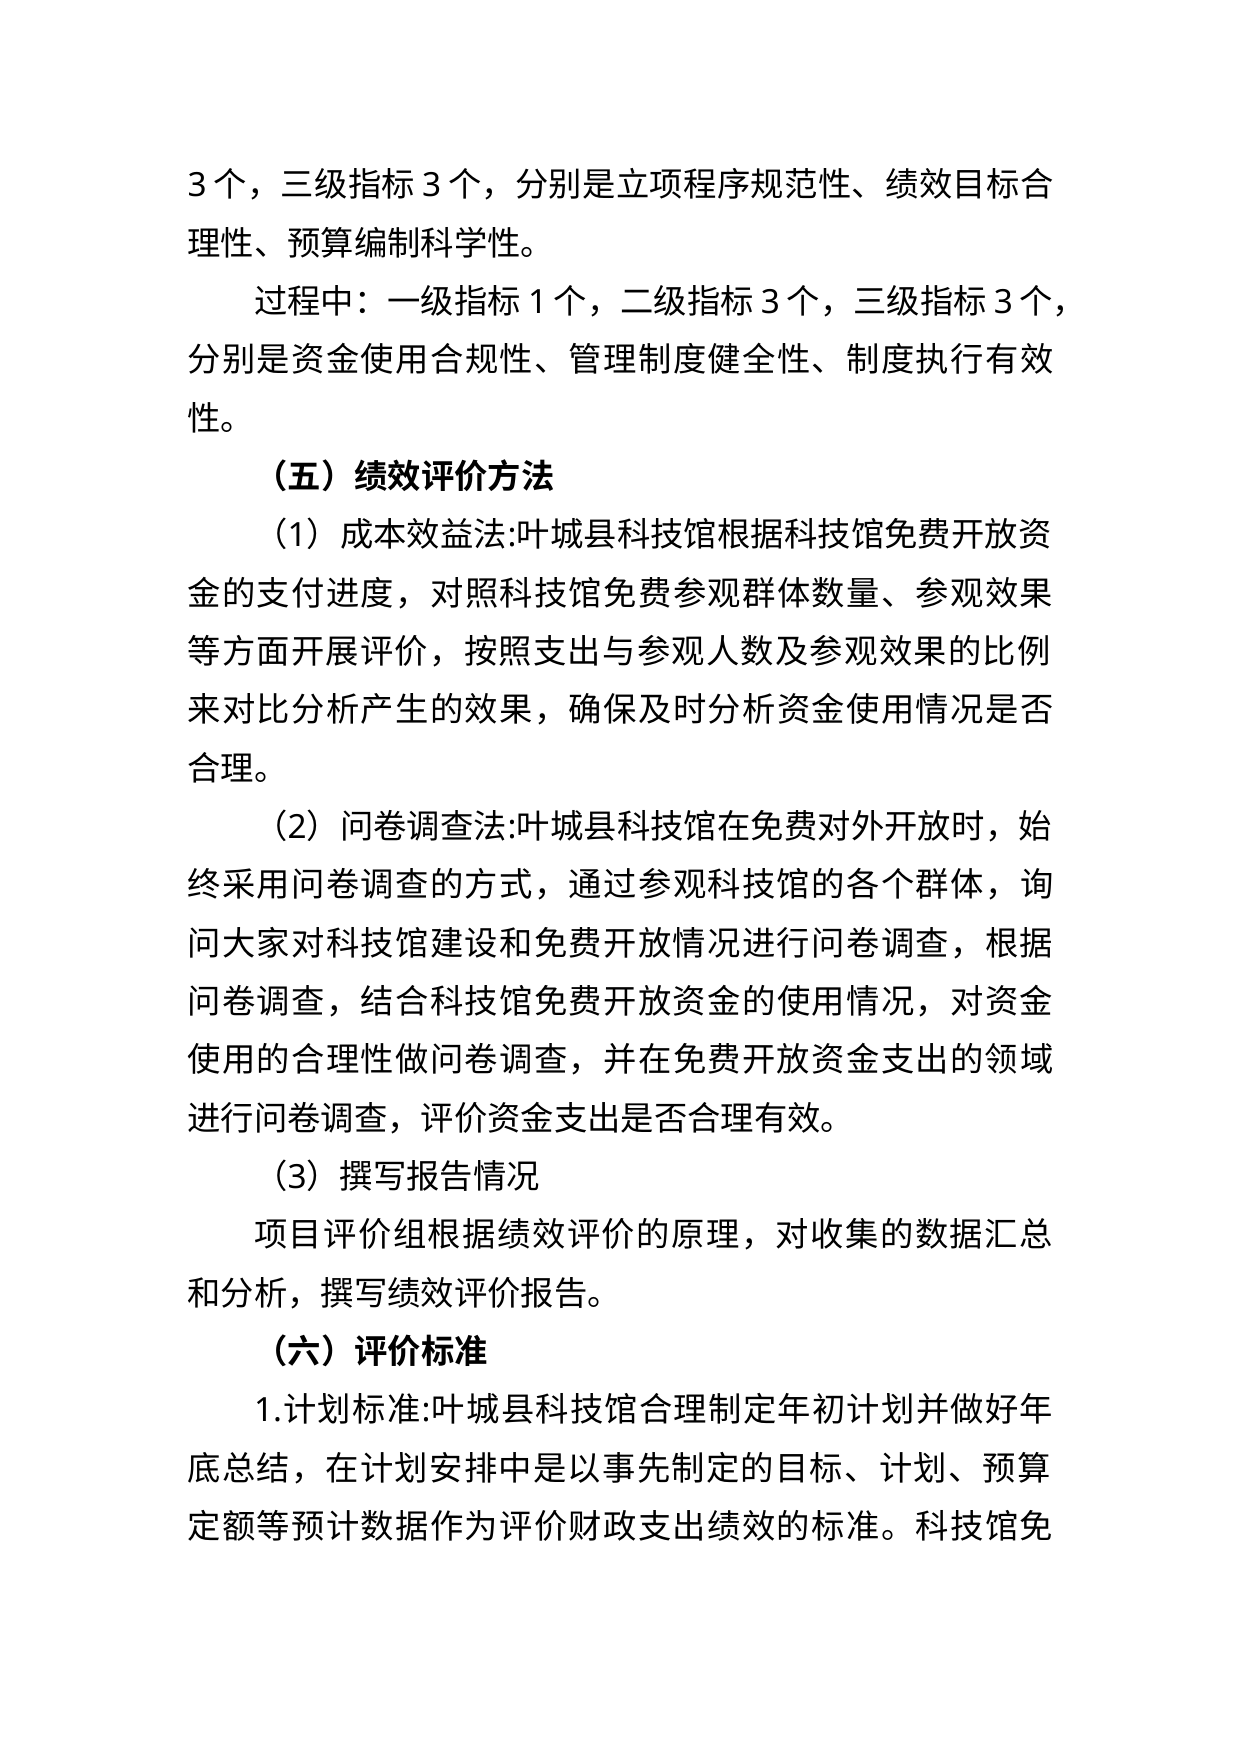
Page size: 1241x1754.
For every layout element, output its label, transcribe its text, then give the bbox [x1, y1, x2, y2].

list （五）绩效评价方法 [187, 442, 1053, 500]
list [187, 1375, 1053, 1550]
list （3）撰写报告情况 [187, 1142, 1053, 1200]
list 过程中：一级指标1个，二级指标3个，三级指标3个，分别是资金使用合规性、管理制度健全性、制度执行有效性。 [187, 267, 1053, 442]
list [187, 150, 1053, 267]
list 项目评价组根据绩效评价的原理，对收集的数据汇总和分析，撰写绩效评价报告。 [187, 1200, 1053, 1317]
list （1）成本效益法:叶城县科技馆根据科技馆免费开放资金的支付进度，对照科技馆免费参观群体数量、参观效果等方面开展评价，按照支出与参观人数及参观效果的比例，来对比分析产生的效果，确保及时分析资金使用情况是否合理。 [187, 500, 1053, 792]
list （六）评价标准 [187, 1317, 1053, 1375]
list （2）问卷调查法:叶城县科技馆在免费对外开放时，始终采用问卷调查的方式，通过参观科技馆的各个群体，询问大家对科技馆建设和免费开放情况进行问卷调查，根据问卷调查，结合科技馆免费开放资金的使用情况，对资金使用的合理性做问卷调查，并在免费开放资金支出的领域进行问卷调查，评价资金支出是否合理有效。 [187, 792, 1053, 1142]
